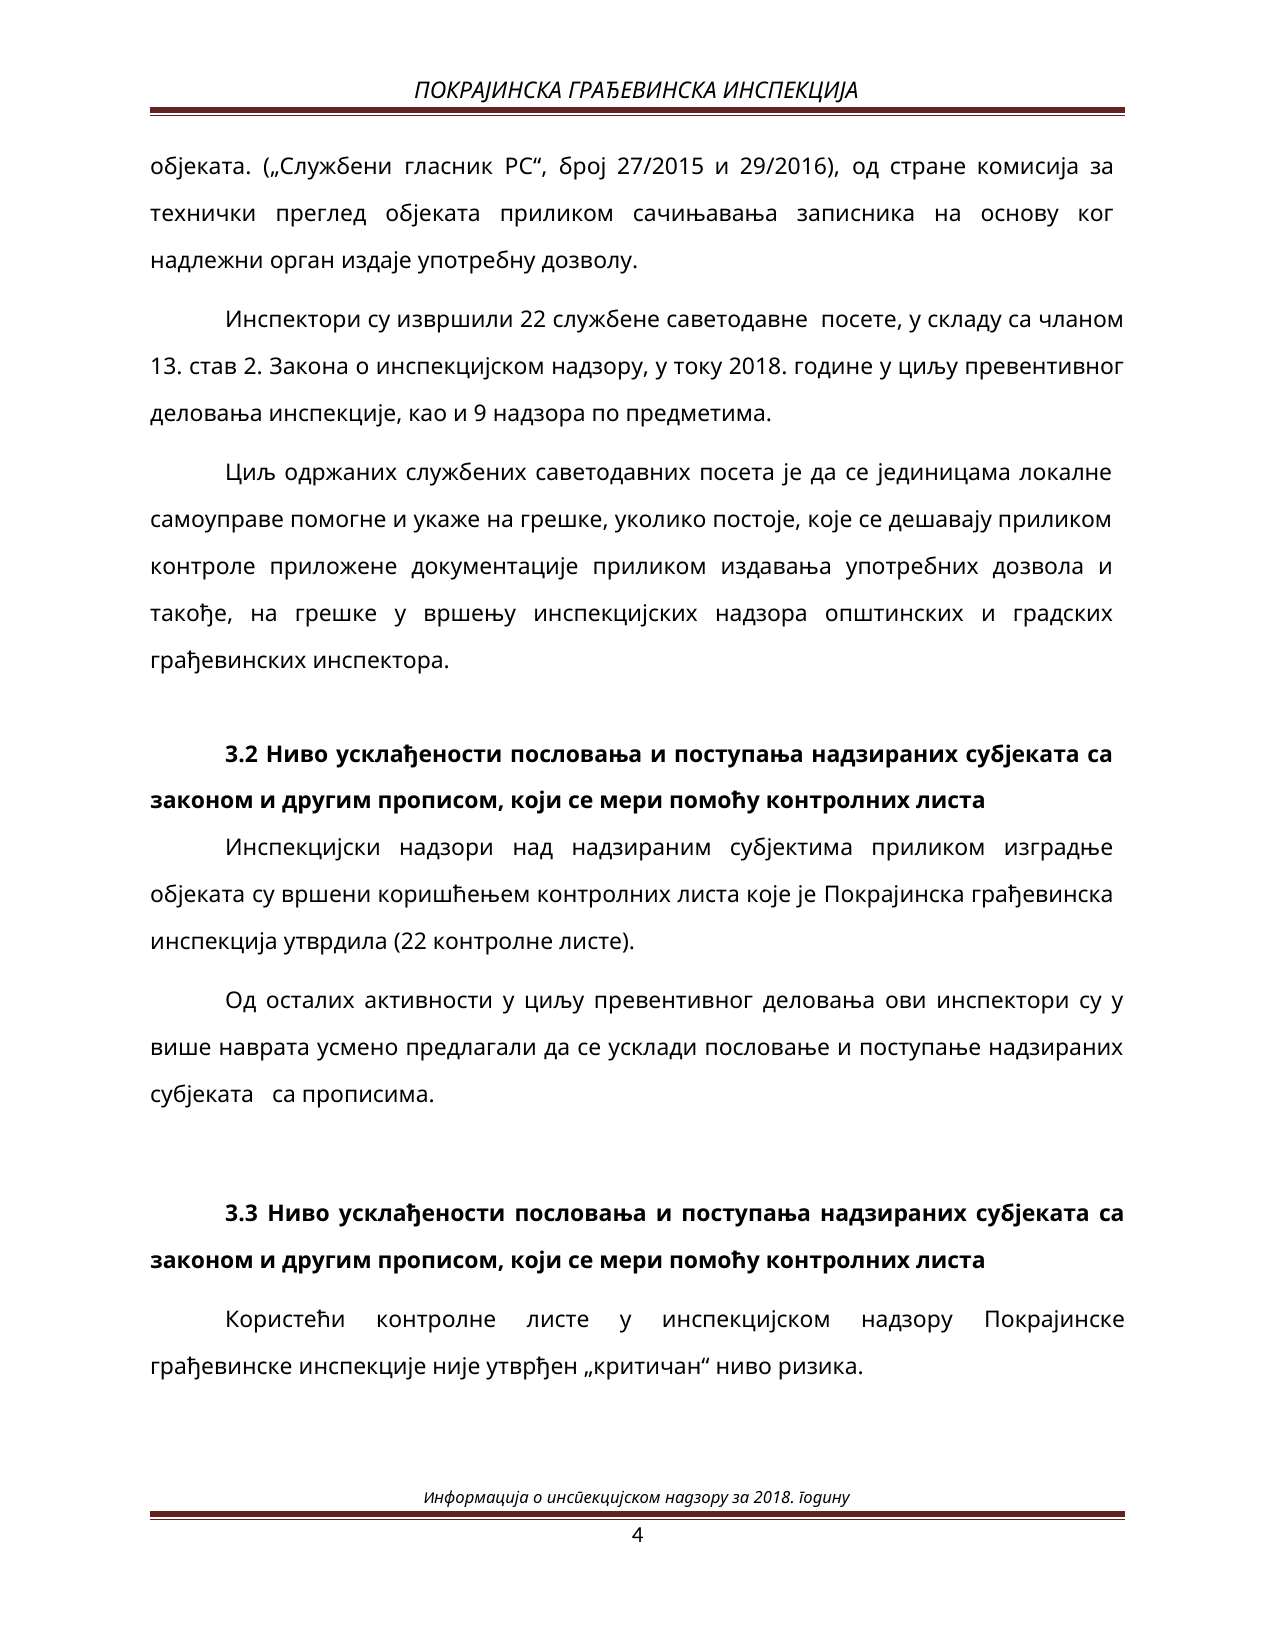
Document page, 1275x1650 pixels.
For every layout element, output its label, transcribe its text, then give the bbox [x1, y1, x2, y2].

text Циљ одржаних службених саветодавних посета је да се јединицама локалне самоуправе помогне и укаже на грешке, уколико постоје, које се дешавају приликом контроле приложене документације приликом издавања употребних дозвола и такође, на грешке у вршењу инспекцијских надзора општинских и градских грађевинских инспектора. [150, 456, 1114, 675]
text Користећи контролне листе у инспекцијском надзору Покрајинске грађевинске инспекције није утврђен „критичан“ ниво ризика. [150, 1303, 1125, 1381]
text Од осталих активности у циљу превентивног деловања ови инспектори су у више наврата усмено предлагали да се усклади пословање и поступање надзираних субјеката са прописима. [150, 984, 1125, 1109]
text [150, 150, 1114, 275]
text 3.2 Ниво усклађености пословања и поступања надзираних субјеката са законом и другим прописом, који се мери помоћу контролних листа [150, 737, 1114, 816]
text Инспекцијски надзори над надзираним субјектима приликом изградње објеката су вршени коришћењем контролних листа које је Покрајинска грађевинска инспекција утврдила (22 контролне листе). [150, 831, 1114, 956]
text 3.3 Ниво усклађености пословања и поступања надзираних субјеката са законом и другим прописом, који се мери помоћу контролних листа [150, 1197, 1125, 1275]
text Инспектори су извршили 22 службене саветодавне посете, у складу са чланом 13. став 2. Закона о инспекцијском надзору, у току 2018. године у циљу превентивног деловања инспекције, као и 9 надзора по предметима. [150, 303, 1125, 428]
